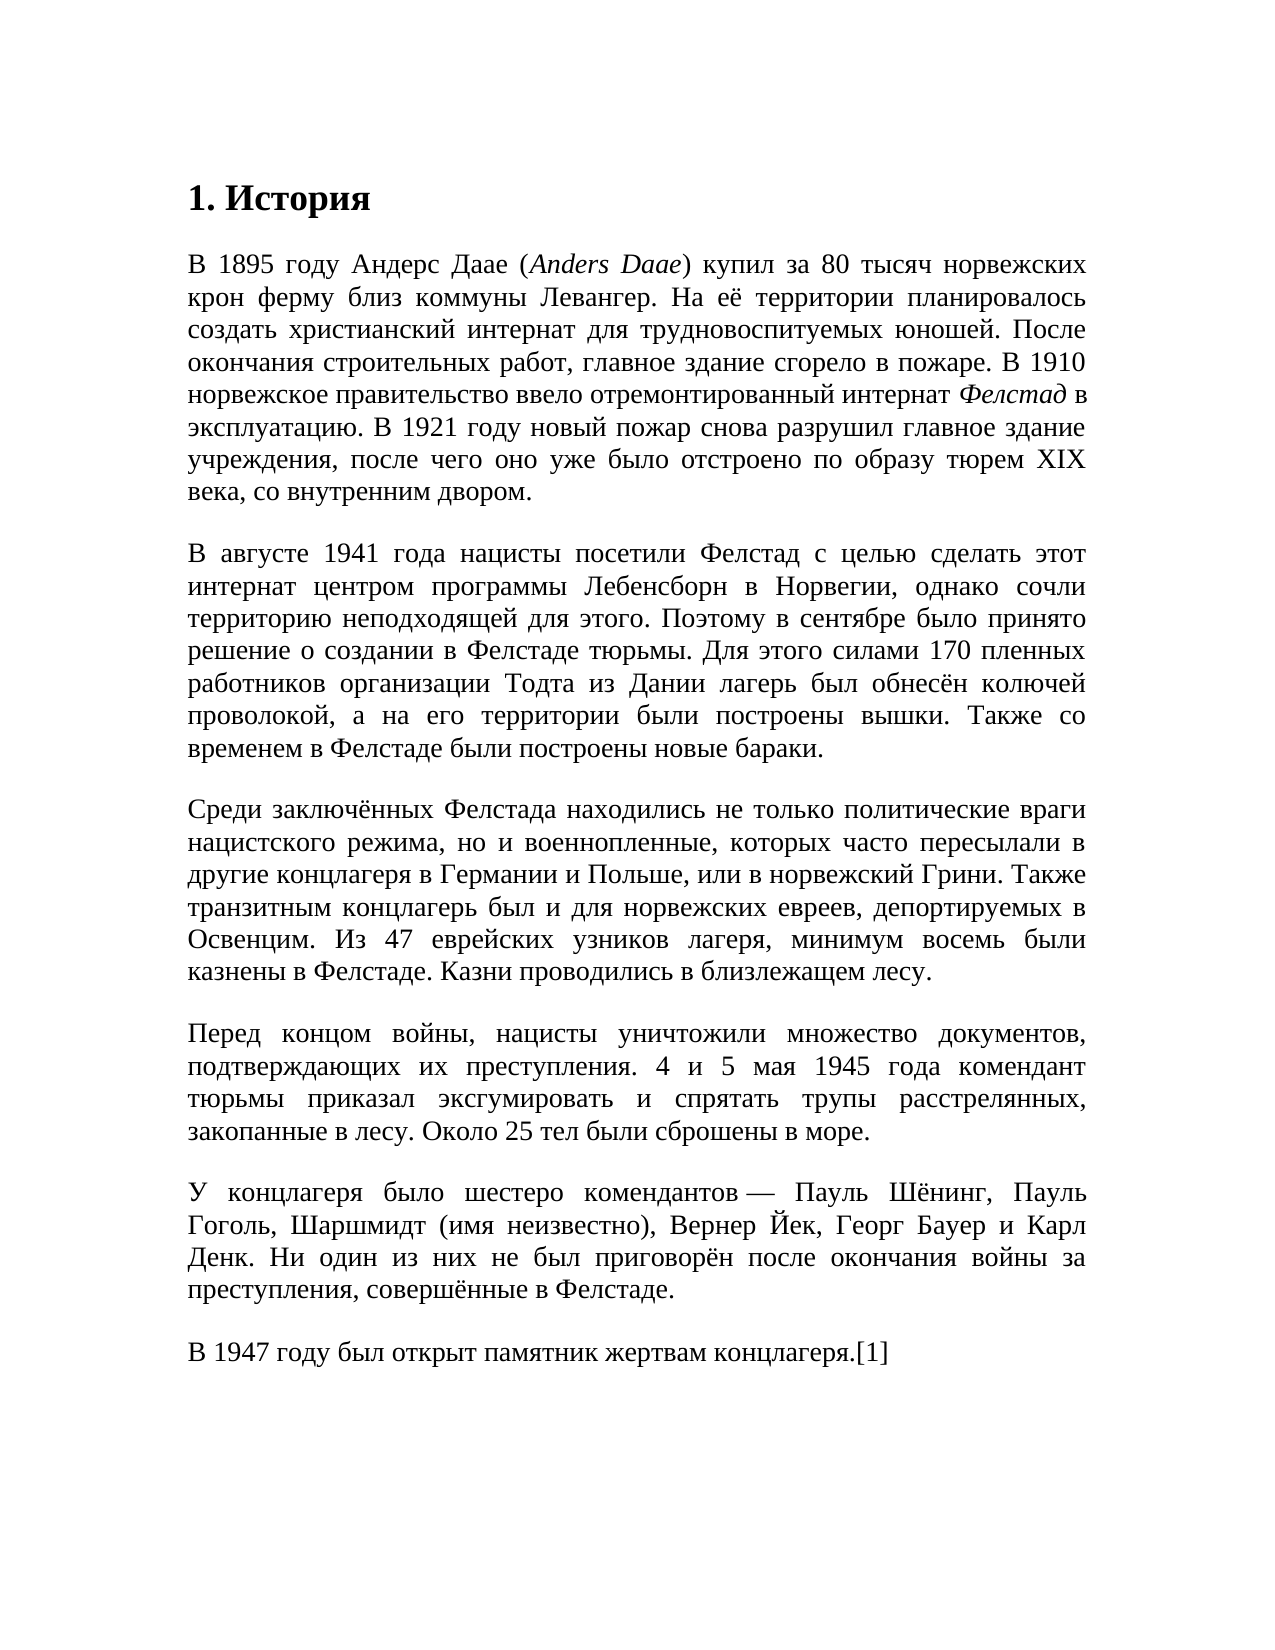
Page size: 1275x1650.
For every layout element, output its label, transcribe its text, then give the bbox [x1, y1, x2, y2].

text Перед концом войны, нацисты уничтожили множество документов, подтверждающих их преступления. 4 и 5 мая 1945 года комендант тюрьмы приказал эксгумировать и спрятать трупы расстрелянных, закопанные в лесу. Около 25 тел были сброшены в море. [187, 1016, 1087, 1146]
list 1. История [187, 175, 1087, 218]
text У концлагеря было шестеро комендантов — Пауль Шёнинг, Пауль Гоголь, Шаршмидт (имя неизвестно), Вернер Йек, Георг Бауер и Карл Денк. Ни один из них не был приговорён после окончания войны за преступления, совершённые в Фелстаде. [187, 1175, 1087, 1305]
text В августе 1941 года нацисты посетили Фелстад с целью сделать этот интернат центром программы Лебенсборн в Норвегии, однако сочли территорию неподходящей для этого. Поэтому в сентябре было принято решение о создании в Фелстаде тюрьмы. Для этого силами 170 пленных работников организации Тодта из Дании лагерь был обнесён колючей проволокой, а на его территории были построены вышки. Также со временем в Фелстаде были построены новые бараки. [187, 536, 1087, 763]
text В 1895 году Андерс Даае (Anders Daae) купил за 80 тысяч норвежских крон ферму близ коммуны Левангер. На её территории планировалось создать христианский интернат для трудновоспитуемых юношей. После окончания строительных работ, главное здание сгорело в пожаре. В 1910 норвежское правительство ввело отремонтированный интернат Фелстад в эксплуатацию. В 1921 году новый пожар снова разрушил главное здание учреждения, после чего оно уже было отстроено по образу тюрем XIX века, со внутренним двором. [187, 248, 1087, 507]
text В 1947 году был открыт памятник жертвам концлагеря.[1] [187, 1334, 1087, 1379]
text Среди заключённых Фелстада находились не только политические враги нацистского режима, но и военнопленные, которых часто пересылали в другие концлагеря в Германии и Польше, или в норвежский Грини. Также транзитным концлагерь был и для норвежских евреев, депортируемых в Освенцим. Из 47 еврейских узников лагеря, минимум восемь были казнены в Фелстаде. Казни проводились в близлежащем лесу. [187, 792, 1087, 987]
